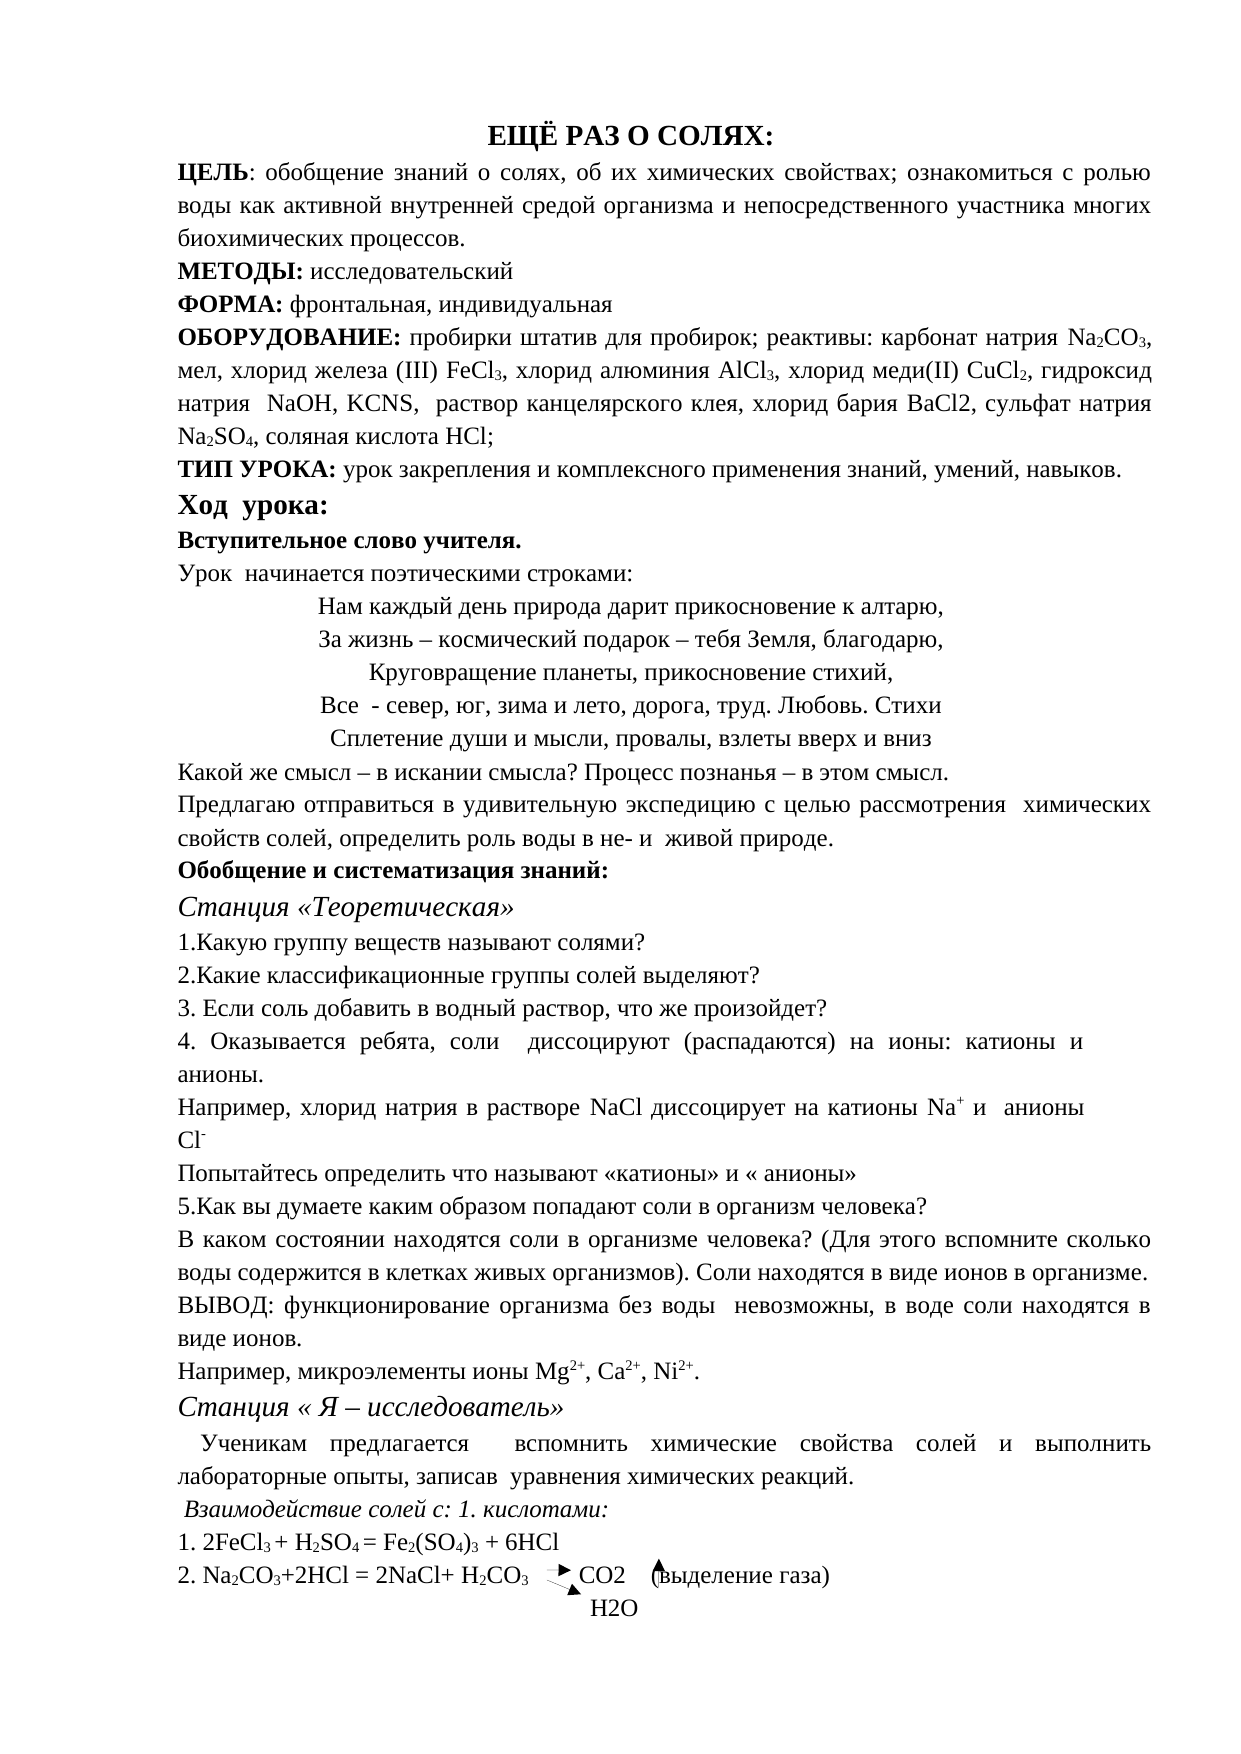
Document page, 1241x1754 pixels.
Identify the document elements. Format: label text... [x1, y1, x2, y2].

list 2.Какие классификационные группы солей выделяют? [177, 960, 1084, 989]
list ОБОРУДОВАНИЕ: пробирки штатив для пробирок; реактивы: карбонат натрия Na2CO3, мел, хлорид железа (III) FeCl3, хлорид алюминия AlCl3, хлорид меди(II) CuCl2, гидроксид натрия NaOH, KCNS, раствор канцелярского клея, хлорид бария BaCl2, сульфат натрия Na2SO4, соляная кислота HCl; [177, 322, 1152, 449]
list Круговращение планеты, прикосновение стихий, [177, 657, 1084, 686]
list ФОРМА: фронтальная, индивидуальная [177, 289, 1152, 317]
list 4. Оказывается ребята, соли диссоцируют (распадаются) на ионы: катионы и анионы. [177, 1026, 1084, 1088]
list Ход урока: [177, 487, 1084, 520]
list МЕТОДЫ: исследовательский [177, 256, 1152, 284]
list ЕЩЁ РАЗ О СОЛЯХ: [177, 118, 1084, 152]
list Урок начинается поэтическими строками: [177, 558, 1084, 587]
list ВЫВОД: функционирование организма без воды невозможны, в воде соли находятся в виде ионов. [177, 1290, 1152, 1352]
list H2O [177, 1593, 1084, 1622]
list В каком состоянии находятся соли в организме человека? (Для этого вспомните сколько воды содержится в клетках живых организмов). Соли находятся в виде ионов в организме. [177, 1224, 1152, 1286]
list Станция «Теоретическая» [177, 889, 1084, 922]
list ЦЕЛЬ: обобщение знаний о солях, об их химических свойствах; ознакомиться с ролью воды как активной внутренней средой организма и непосредственного участника многих биохимических процессов. [177, 157, 1152, 251]
list Взаимодействие солей с: 1. кислотами: [177, 1494, 1084, 1523]
list Ученикам предлагается вспомнить химические свойства солей и выполнить лабораторные опыты, записав уравнения химических реакций. [177, 1428, 1152, 1490]
list Нам каждый день природа дарит прикосновение к алтарю, [177, 591, 1084, 620]
list Например, микроэлементы ионы Mg2+, Ca2+, Ni2+. [177, 1356, 1084, 1385]
list Сплетение души и мысли, провалы, взлеты вверх и вниз [177, 723, 1084, 752]
list 3. Если соль добавить в водный раствор, что же произойдет? [177, 993, 1084, 1022]
list Попытайтесь определить что называют «катионы» и « анионы» [177, 1158, 1084, 1187]
list Станция « Я – исследователь» [177, 1389, 1084, 1423]
list Какой же смысл – в искании смысла? Процесс познанья – в этом смысл. [177, 757, 1152, 785]
list Предлагаю отправиться в удивительную экспедицию с целью рассмотрения химических свойств солей, определить роль воды в не- и живой природе. [177, 789, 1152, 851]
list Например, хлорид натрия в растворе NaCl диссоцирует на катионы Na+ и анионы Сl- [177, 1092, 1084, 1154]
list Вступительное слово учителя. [177, 525, 1084, 554]
list Обобщение и систематизация знаний: [177, 856, 1152, 884]
list 5.Как вы думаете каким образом попадают соли в организм человека? [177, 1191, 1152, 1220]
list 1. 2FeCl3 + H2SO4 = Fe2(SO4)3 + 6HCl [177, 1527, 1084, 1556]
list 1.Какую группу веществ называют солями? [177, 927, 1084, 956]
list Все - север, юг, зима и лето, дорога, труд. Любовь. Стихи [177, 691, 1084, 719]
list ТИП УРОКА: урок закрепления и комплексного применения знаний, умений, навыков. [177, 454, 1152, 483]
list За жизнь – космический подарок – тебя Земля, благодарю, [177, 624, 1084, 653]
list 2. Na2CO3+2HCl = 2NaCl+ H2CO3 CO2 (выделение газа) [177, 1560, 1084, 1589]
